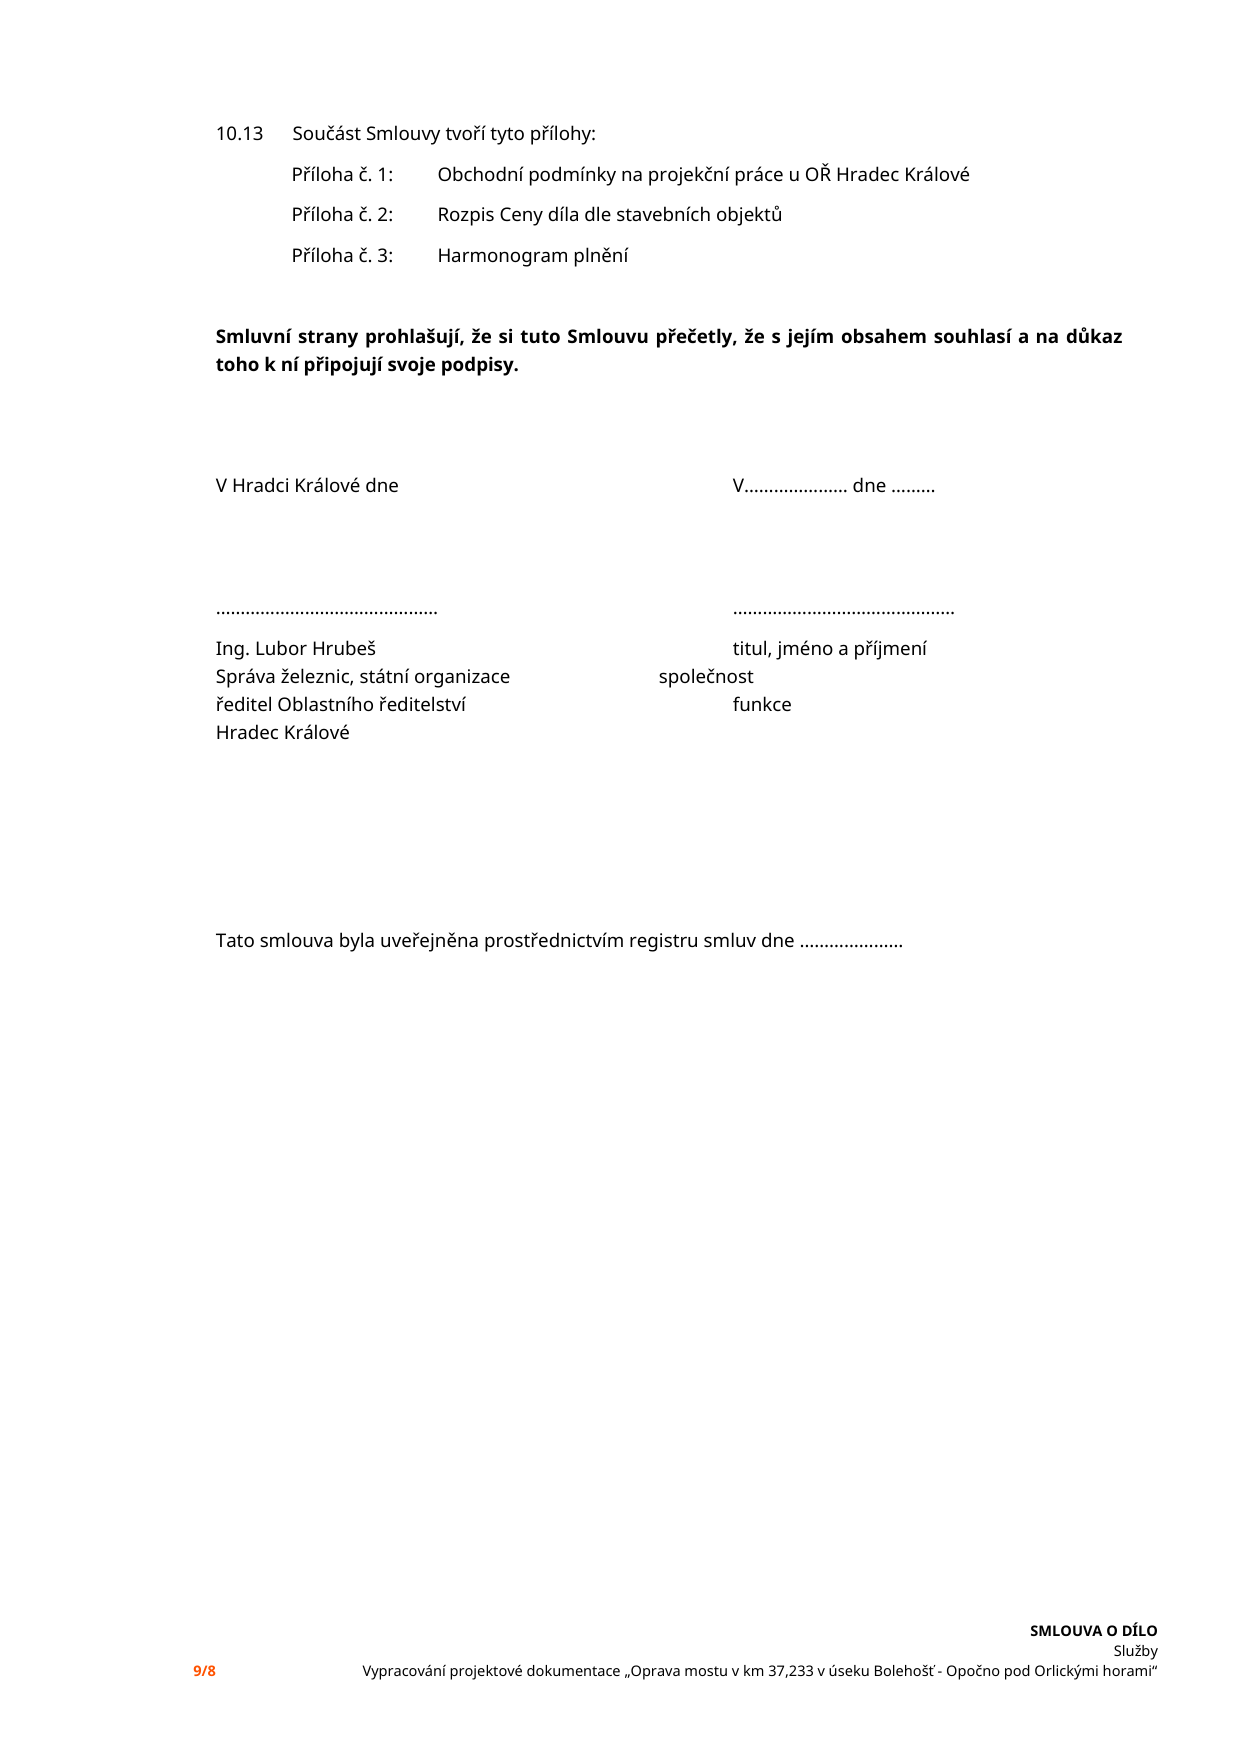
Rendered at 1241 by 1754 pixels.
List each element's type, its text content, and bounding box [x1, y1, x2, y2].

text Příloha č. 1: Obchodní podmínky na projekční práce u OŘ Hradec Králové [291, 161, 1122, 187]
text Tato smlouva byla uveřejněna prostřednictvím registru smluv dne ………………… [216, 928, 1122, 953]
text V Hradci Králové dne V………………… dne ……… [216, 473, 1122, 498]
text Příloha č. 2: Rozpis Ceny díla dle stavebních objektů [291, 202, 1122, 227]
text ……………………………………… ……………………………………… [216, 594, 1122, 620]
text Smluvní strany prohlašují, že si tuto Smlouvu přečetly, že s jejím obsahem souhlasí a na důkaz toho k ní připojují svoje podpisy. [216, 323, 1122, 377]
text Správa železnic, státní organizace společnost [216, 663, 1122, 688]
text Ing. Lubor Hrubeš titul, jméno a příjmení [216, 635, 1122, 660]
text Hradec Králové [216, 719, 1122, 744]
text Příloha č. 3: Harmonogram plnění [291, 242, 1122, 268]
text ředitel Oblastního ředitelství funkce [216, 691, 1122, 716]
text Součást Smlouvy tvoří tyto přílohy: [216, 121, 1122, 146]
